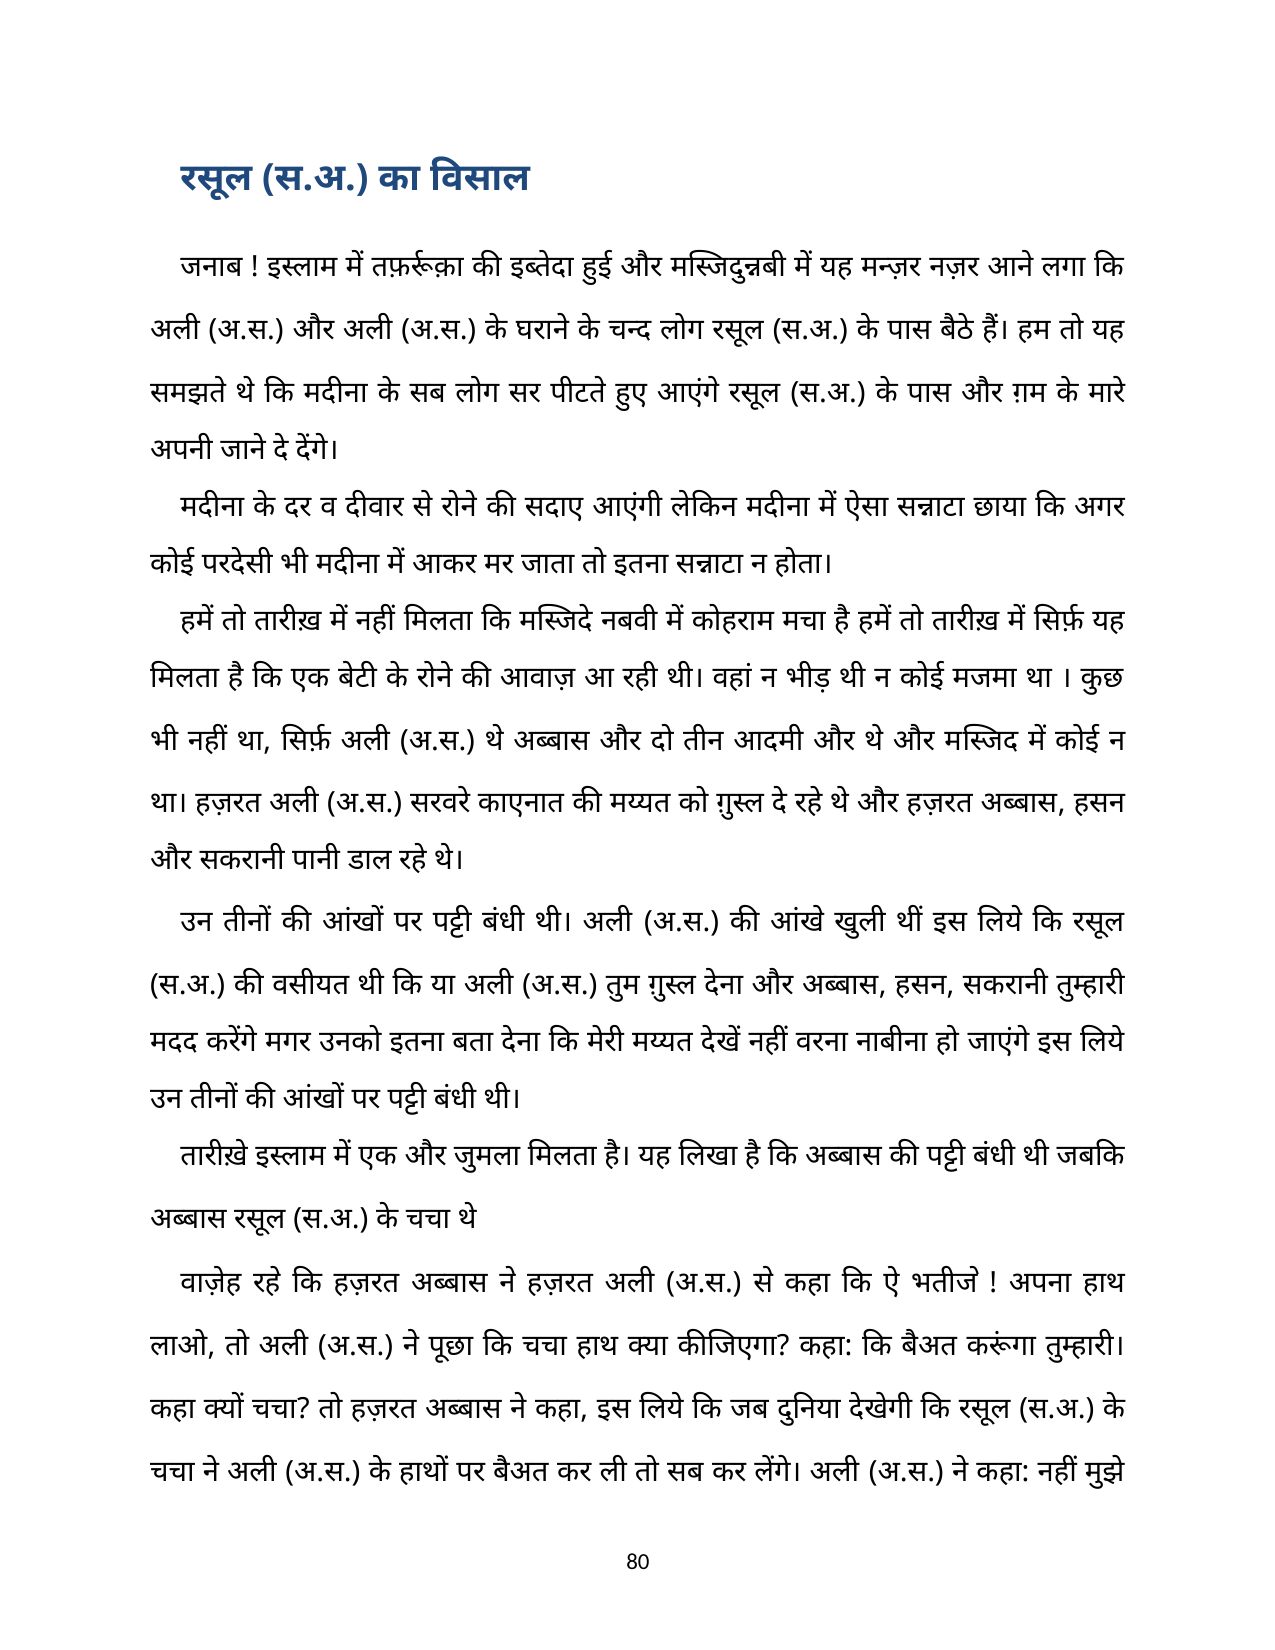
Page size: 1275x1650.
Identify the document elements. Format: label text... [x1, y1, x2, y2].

text जनाब ! इस्लाम में तफ़र्रूक़ा की इब्तेदा हुई और मस्जिदुन्नबी में यह मन्ज़र नज़र आने लगा कि अली (अ.स.) और अली (अ.स.) के घराने के चन्द लोग रसूल (स.अ.) के पास बैठे हैं। हम तो यह समझते थे कि मदीना के सब लोग सर पीटते हुए आएंगे रसूल (स.अ.) के पास और ग़म के मारे अपनी जाने दे देंगे। [150, 245, 1125, 471]
text मदीना के दर व दीवार से रोने की सदाए आएंगी लेकिन मदीना में ऐसा सन्नाटा छाया कि अगर कोई परदेसी भी मदीना में आकर मर जाता तो इतना सन्नाटा न होता। [150, 490, 1125, 585]
text उन तीनों की आंखों पर पट्टी बंधी थी। अली (अ.स.) की आंखे खुली थीं इस लिये कि रसूल (स.अ.) की वसीयत थी कि या अली (अ.स.) तुम ग़ुस्ल देना और अब्बास, हसन, सकरानी तुम्हारी मदद करेंगे मगर उनको इतना बता देना कि मेरी मय्यत देखें नहीं वरना नाबीना हो जाएंगे इस लिये उन तीनों की आंखों पर पट्टी बंधी थी। [150, 901, 1125, 1120]
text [150, 1262, 1125, 1493]
text हमें तो तारीख़ में नहीं मिलता कि मस्जिदे नबवी में कोहराम मचा है हमें तो तारीख़ में सिर्फ़ यह मिलता है कि एक बेटी के रोने की आवाज़ आ रही थी। वहां न भीड़ थी न कोई मजमा था । कुछ भी नहीं था, सिर्फ़ अली (अ.स.) थे अब्बास और दो तीन आदमी और थे और मस्जिद में कोई न था। हज़रत अली (अ.स.) सरवरे काएनात की मय्यत को ग़ुस्ल दे रहे थे और हज़रत अब्बास, हसन और सकरानी पानी डाल रहे थे। [150, 604, 1125, 882]
text तारीख़े इस्लाम में एक और जुमला मिलता है। यह लिखा है कि अब्बास की पट्टी बंधी थी जबकि अब्बास रसूल (स.अ.) के चचा थे [150, 1139, 1125, 1240]
subtitle रसूल (स.अ.) का विसाल [150, 150, 1125, 205]
